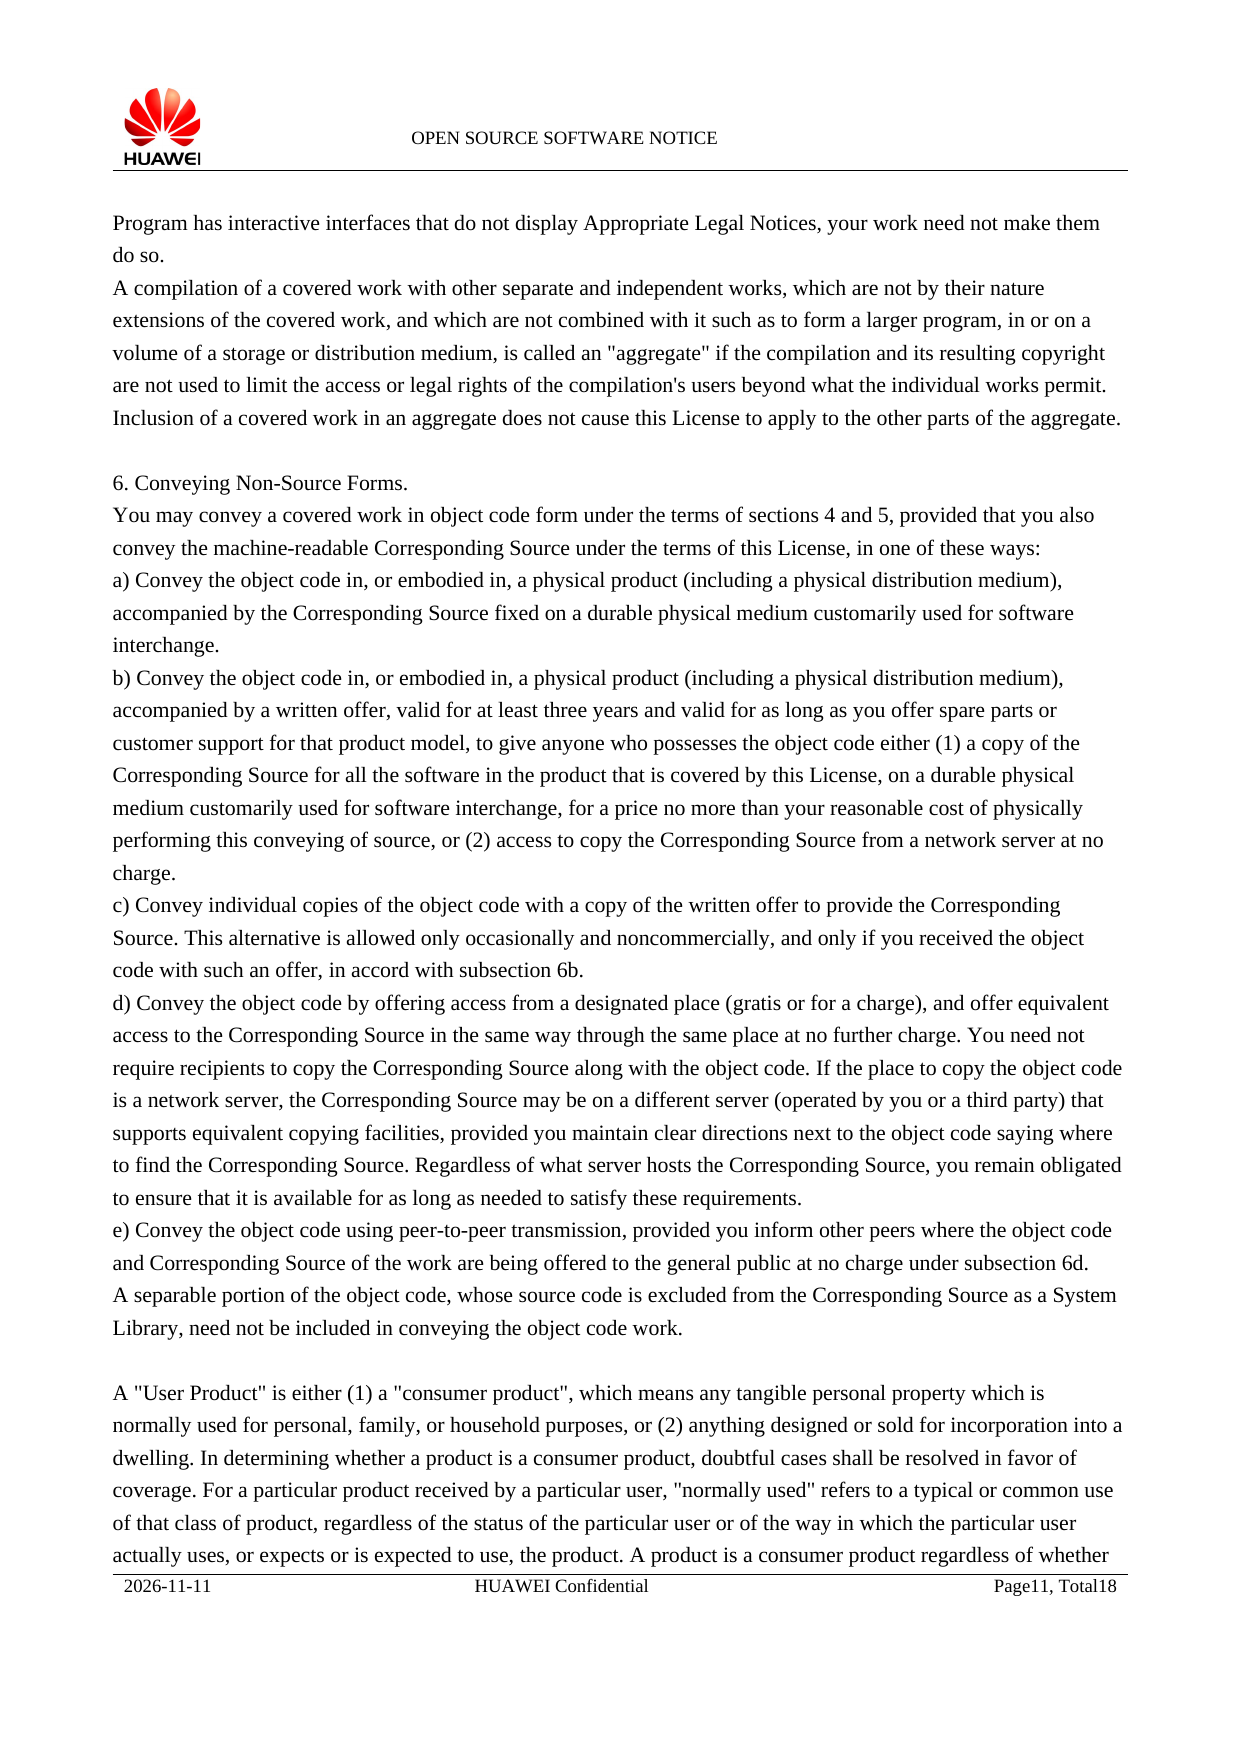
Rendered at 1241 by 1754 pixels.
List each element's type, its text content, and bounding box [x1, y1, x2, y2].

picture [124, 88, 201, 165]
